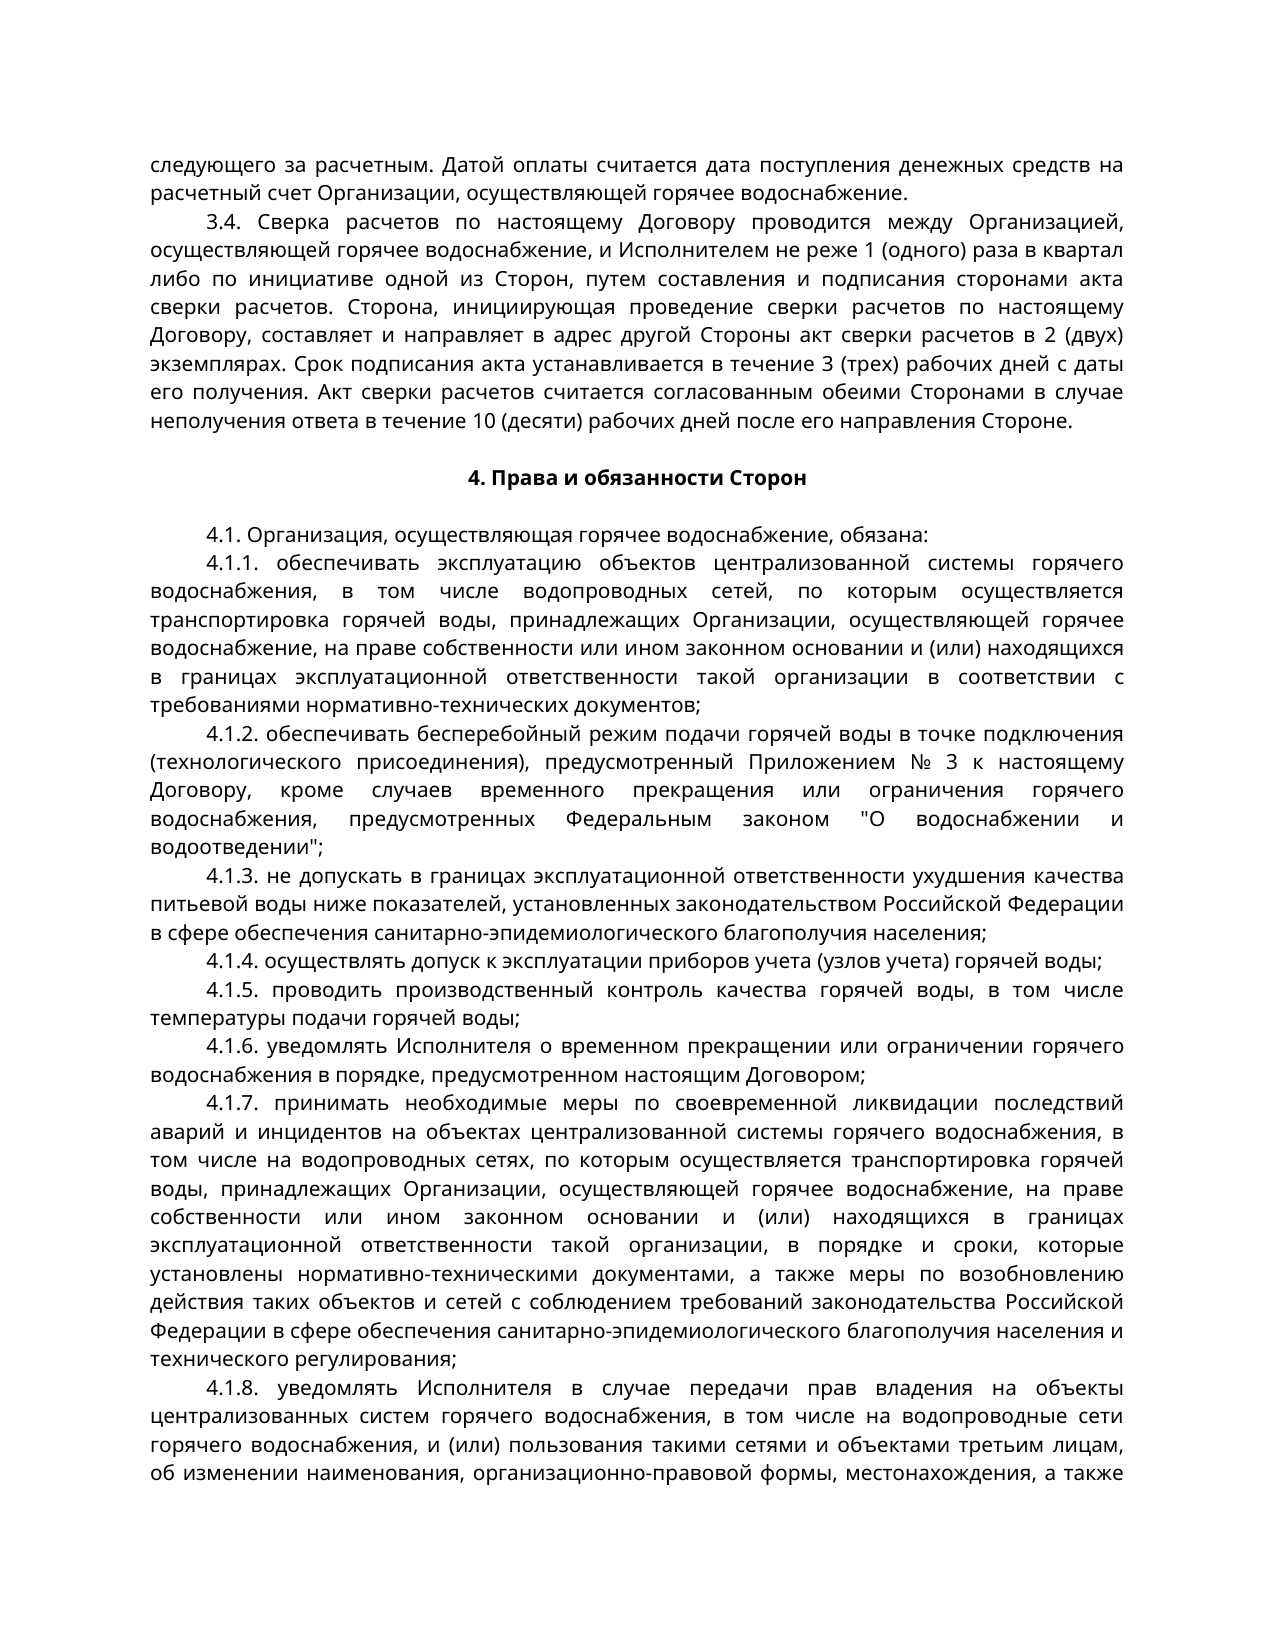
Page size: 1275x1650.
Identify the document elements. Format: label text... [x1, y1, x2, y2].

text 4.1.5. проводить производственный контроль качества горячей воды, в том числе температуры подачи горячей воды; [150, 975, 1125, 1032]
text 4.1.4. осуществлять допуск к эксплуатации приборов учета (узлов учета) горячей воды; [150, 946, 1125, 975]
text 4.1.2. обеспечивать бесперебойный режим подачи горячей воды в точке подключения (технологического присоединения), предусмотренный Приложением № 3 к настоящему Договору, кроме случаев временного прекращения или ограничения горячего водоснабжения, предусмотренных Федеральным законом "О водоснабжении и водоотведении"; [150, 719, 1125, 861]
text 4. Права и обязанности Сторон [150, 463, 1125, 491]
text 4.1.3. не допускать в границах эксплуатационной ответственности ухудшения качества питьевой воды ниже показателей, установленных законодательством Российской Федерации в сфере обеспечения санитарно-эпидемиологического благополучия населения; [150, 861, 1125, 946]
text 3.4. Сверка расчетов по настоящему Договору проводится между Организацией, осуществляющей горячее водоснабжение, и Исполнителем не реже 1 (одного) раза в квартал либо по инициативе одной из Сторон, путем составления и подписания сторонами акта сверки расчетов. Сторона, инициирующая проведение сверки расчетов по настоящему Договору, составляет и направляет в адрес другой Стороны акт сверки расчетов в 2 (двух) экземплярах. Срок подписания акта устанавливается в течение 3 (трех) рабочих дней с даты его получения. Акт сверки расчетов считается согласованным обеими Сторонами в случае неполучения ответа в течение 10 (десяти) рабочих дней после его направления Стороне. [150, 207, 1125, 434]
text 4.1.7. принимать необходимые меры по своевременной ликвидации последствий аварий и инцидентов на объектах централизованной системы горячего водоснабжения, в том числе на водопроводных сетях, по которым осуществляется транспортировка горячей воды, принадлежащих Организации, осуществляющей горячее водоснабжение, на праве собственности или ином законном основании и (или) находящихся в границах эксплуатационной ответственности такой организации, в порядке и сроки, которые установлены нормативно-техническими документами, а также меры по возобновлению действия таких объектов и сетей с соблюдением требований законодательства Российской Федерации в сфере обеспечения санитарно-эпидемиологического благополучия населения и технического регулирования; [150, 1088, 1125, 1373]
text 4.1.1. обеспечивать эксплуатацию объектов централизованной системы горячего водоснабжения, в том числе водопроводных сетей, по которым осуществляется транспортировка горячей воды, принадлежащих Организации, осуществляющей горячее водоснабжение, на праве собственности или ином законном основании и (или) находящихся в границах эксплуатационной ответственности такой организации в соответствии с требованиями нормативно-технических документов; [150, 548, 1125, 719]
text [150, 150, 1125, 207]
text 4.1. Организация, осуществляющая горячее водоснабжение, обязана: [150, 520, 1125, 548]
text 4.1.6. уведомлять Исполнителя о временном прекращении или ограничении горячего водоснабжения в порядке, предусмотренном настоящим Договором; [150, 1032, 1125, 1088]
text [150, 1373, 1125, 1487]
